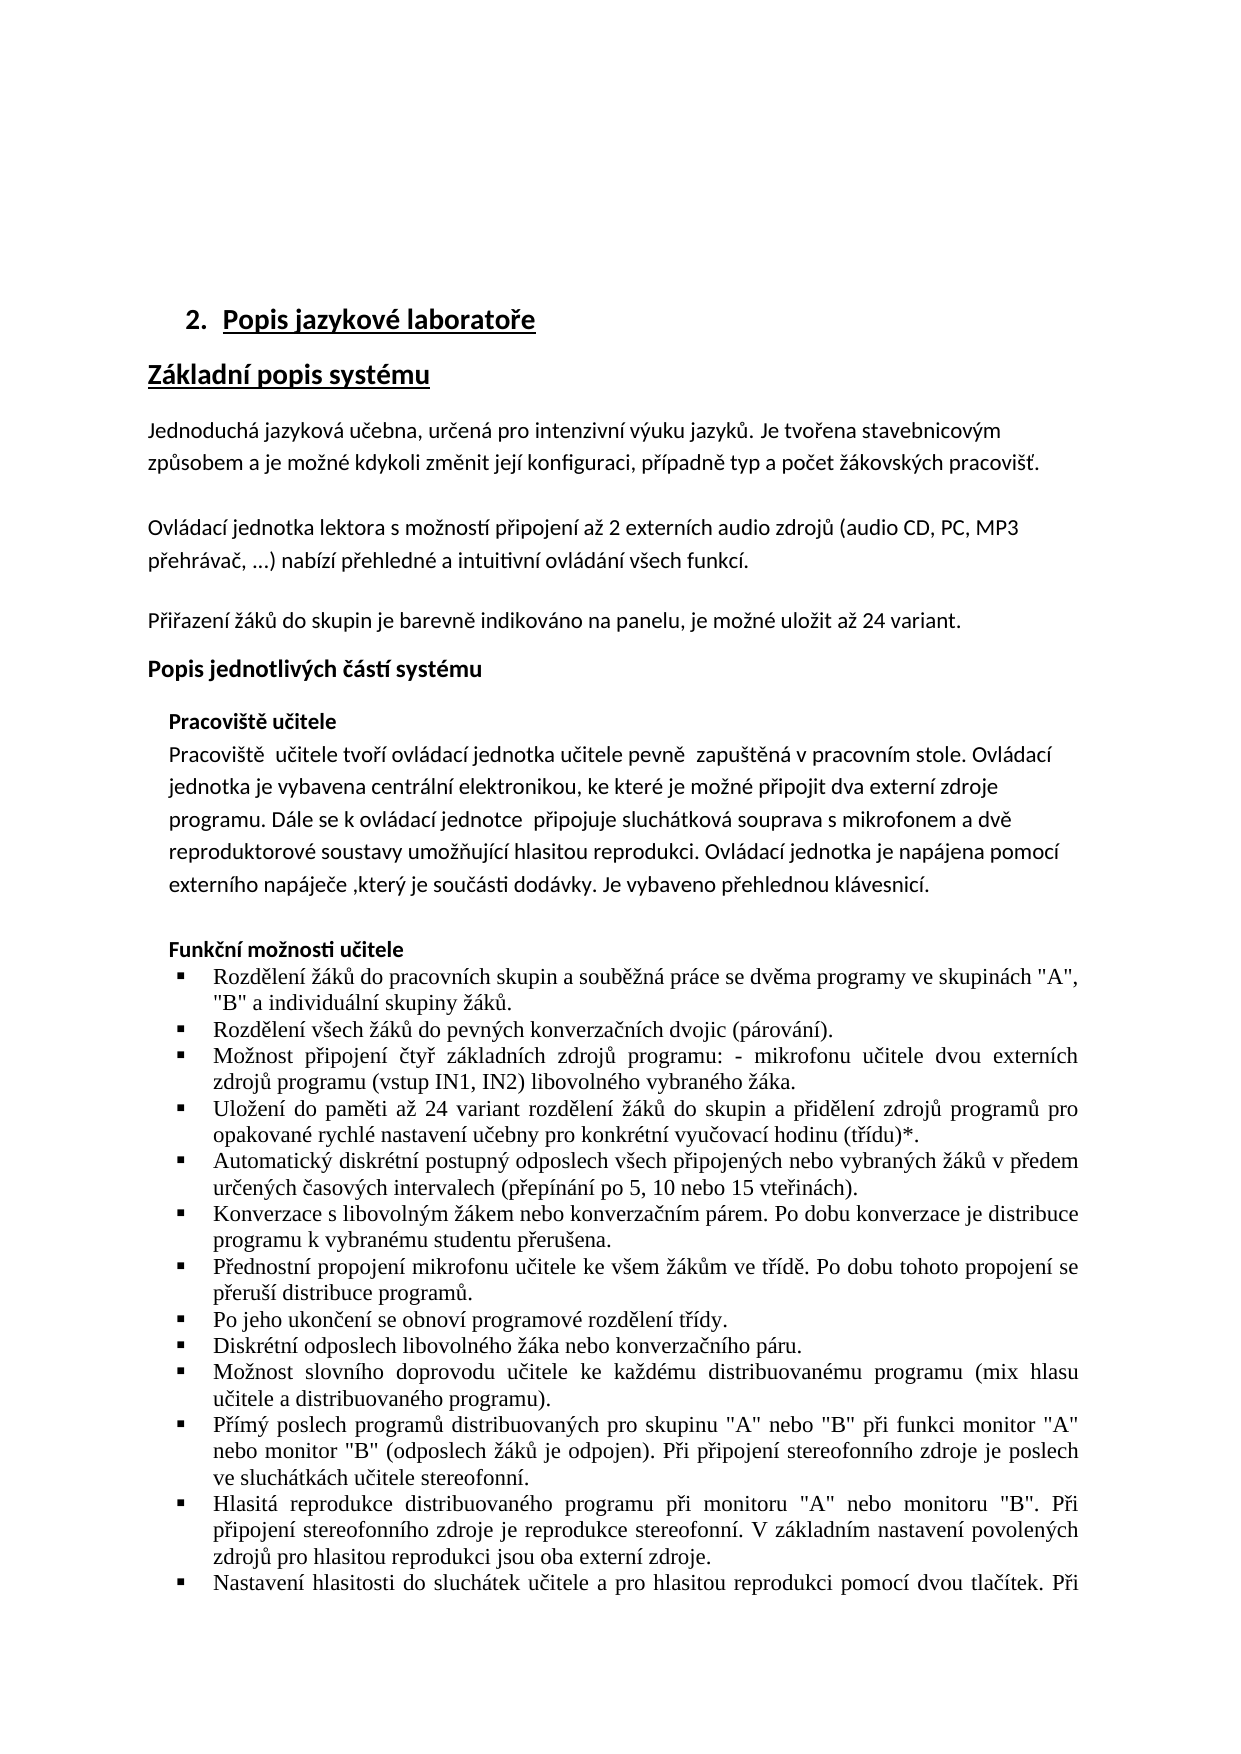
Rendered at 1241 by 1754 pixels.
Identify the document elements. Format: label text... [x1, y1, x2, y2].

text Základní popis systému [148, 356, 1093, 392]
text Jednoduchá jazyková učebna, určená pro intenzivní výuku jazyků. Je tvořena stavebnicovým způsobem a je možné kdykoli změnit její konfiguraci, případně typ a počet žákovských pracovišť. [148, 412, 1093, 477]
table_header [161, 703, 1087, 1596]
text Ovládací jednotka lektora s možností připojení až 2 externích audio zdrojů (audio CD, PC, MP3 přehrávač, ...) nabízí přehledné a intuitivní ovládání všech funkcí. [148, 509, 1093, 574]
text Přiřazení žáků do skupin je barevně indikováno na panelu, je možné uložit až 24 variant. [148, 607, 1093, 634]
list Popis jazykové laboratoře [185, 301, 1093, 337]
text Popis jednotlivých částí systému [148, 653, 1093, 684]
